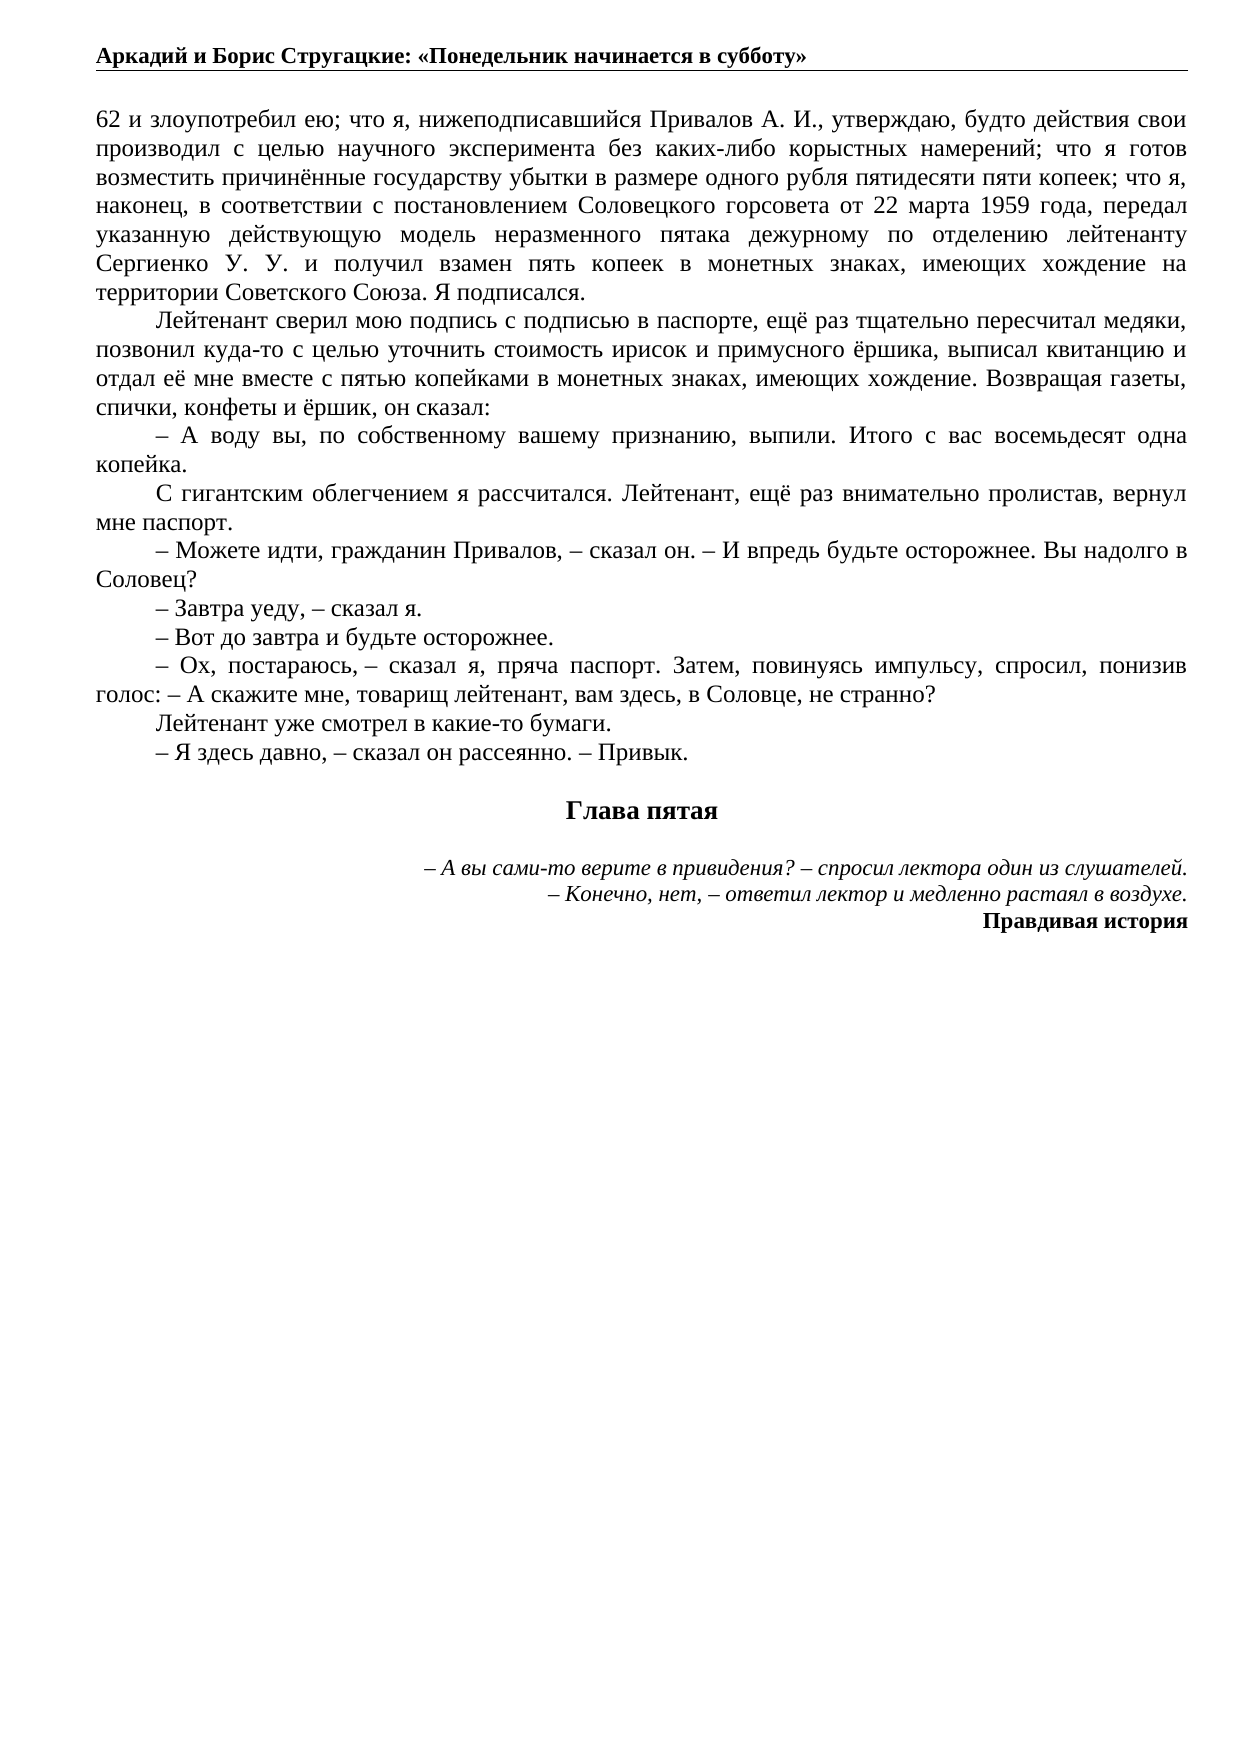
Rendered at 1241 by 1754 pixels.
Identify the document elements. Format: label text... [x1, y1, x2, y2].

text С гигантским облегчением я рассчитался. Лейтенант, ещё раз внимательно пролистав, вернул мне паспорт. [96, 478, 1188, 535]
text – Ох, постараюсь, – сказал я, пряча паспорт. Затем, повинуясь импульсу, спросил, понизив голос: – А скажите мне, товарищ лейтенант, вам здесь, в Соловце, не странно? [96, 650, 1188, 708]
text – Завтра уеду, – сказал я. [96, 593, 1188, 622]
subtitle Глава пятая [96, 794, 1188, 825]
text – Я здесь давно, – сказал он рассеянно. – Привык. [96, 737, 1188, 765]
text Лейтенант сверил мою подпись с подписью в паспорте, ещё раз тщательно пересчитал медяки, позвонил куда-то с целью уточнить стоимость ирисок и примусного ёршика, выписал квитанцию и отдал её мне вместе с пятью копейками в монетных знаках, имеющих хождение. Возвращая газеты, спички, конфеты и ёршик, он сказал: [96, 305, 1188, 420]
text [96, 104, 1188, 305]
text Лейтенант уже смотрел в какие-то бумаги. [96, 708, 1188, 737]
text – Вот до завтра и будьте осторожнее. [96, 622, 1188, 650]
text – Конечно, нет, – ответил лектор и медленно растаял в воздухе. [158, 880, 1188, 907]
text – А воду вы, по собственному вашему признанию, выпили. Итого с вас восемьдесят одна копейка. [96, 420, 1188, 478]
text – А вы сами-то верите в привидения? – спросил лектора один из слушателей. [158, 854, 1188, 880]
text – Можете идти, гражданин Привалов, – сказал он. – И впредь будьте осторожнее. Вы надолго в Соловец? [96, 535, 1188, 593]
text Правдивая история [158, 907, 1188, 933]
